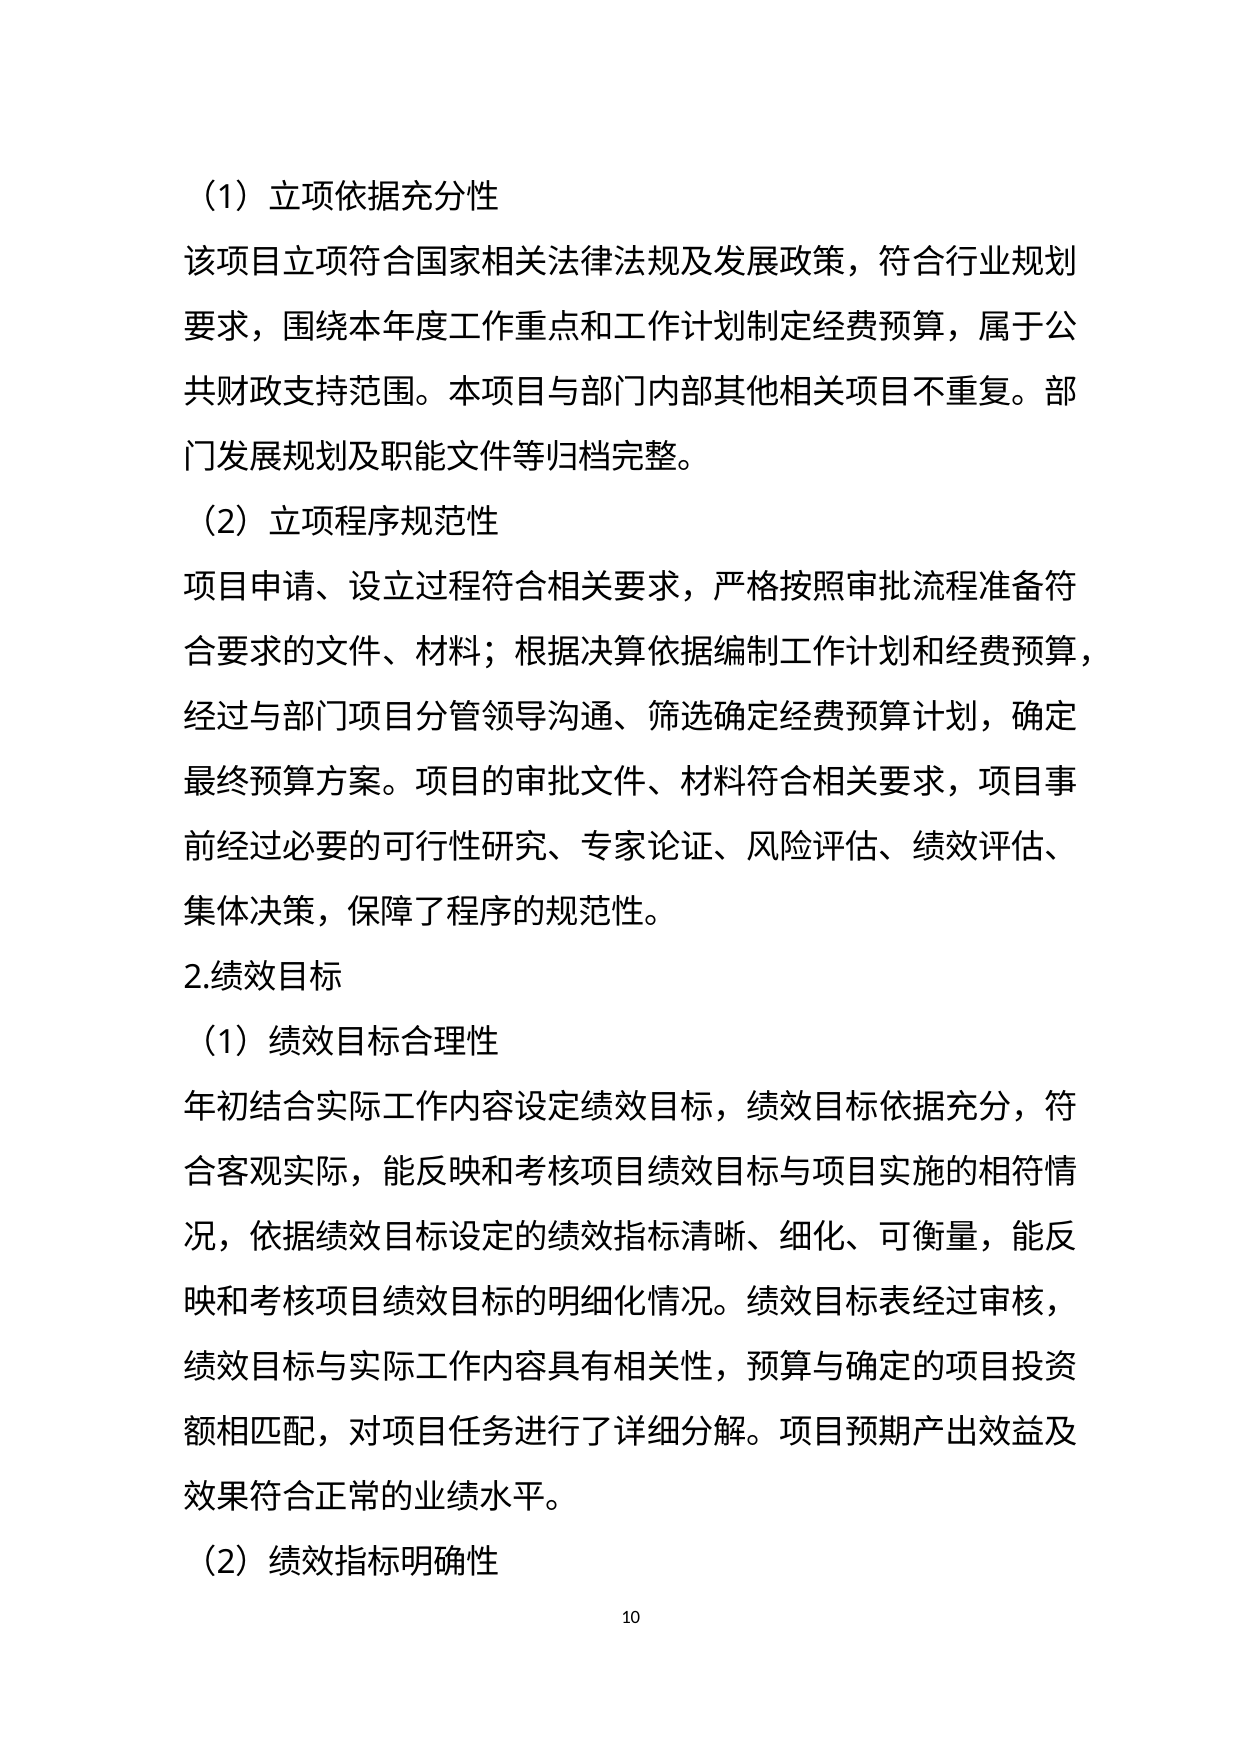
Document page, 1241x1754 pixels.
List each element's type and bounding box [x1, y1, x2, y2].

text [183, 162, 1078, 1592]
